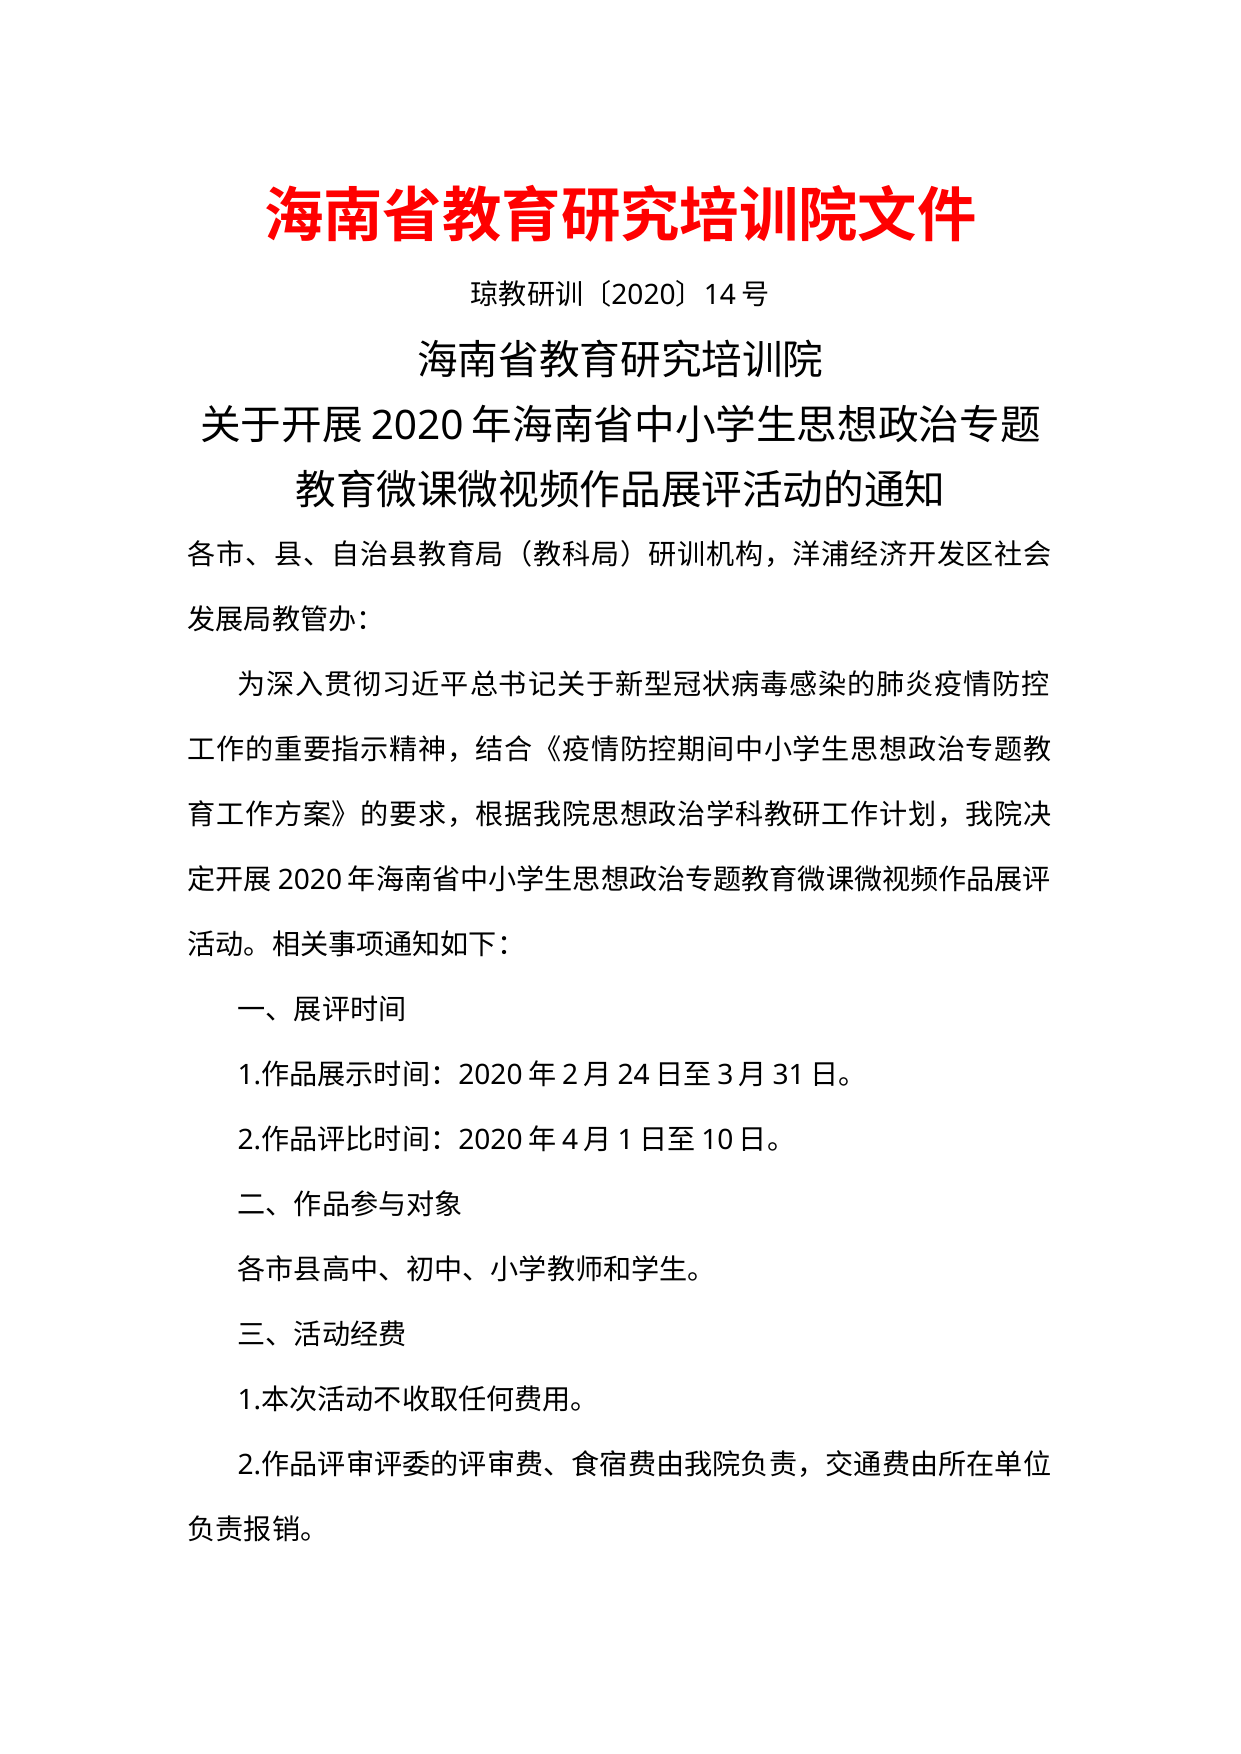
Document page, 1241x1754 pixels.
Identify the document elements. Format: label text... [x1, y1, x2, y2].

text 海南省教育研究培训院文件 [187, 162, 1053, 259]
text 2.作品评审评委的评审费、食宿费由我院负责，交通费由所在单位负责报销。 [187, 1429, 1053, 1559]
text 一、展评时间 [187, 974, 1053, 1039]
text 海南省教育研究培训院 关于开展2020年海南省中小学生思想政治专题教育微课微视频作品展评活动的通知 [187, 324, 1053, 519]
text 二、作品参与对象 [187, 1169, 1053, 1234]
text 1.本次活动不收取任何费用。 [187, 1364, 1053, 1429]
text 为深入贯彻习近平总书记关于新型冠状病毒感染的肺炎疫情防控工作的重要指示精神，结合《疫情防控期间中小学生思想政治专题教育工作方案》的要求，根据我院思想政治学科教研工作计划，我院决定开展2020年海南省中小学生思想政治专题教育微课微视频作品展评活动。相关事项通知如下： [187, 649, 1053, 974]
text 2.作品评比时间：2020年4月1日至10日。 [187, 1104, 1053, 1169]
text 琼教研训〔2020〕14号 [187, 259, 1053, 324]
text 三、活动经费 [187, 1299, 1053, 1364]
text 各市县高中、初中、小学教师和学生。 [187, 1234, 1053, 1299]
text 1.作品展示时间：2020年2月24日至3月31日。 [187, 1039, 1053, 1104]
text 各市、县、自治县教育局（教科局）研训机构，洋浦经济开发区社会发展局教管办： [187, 519, 1053, 649]
